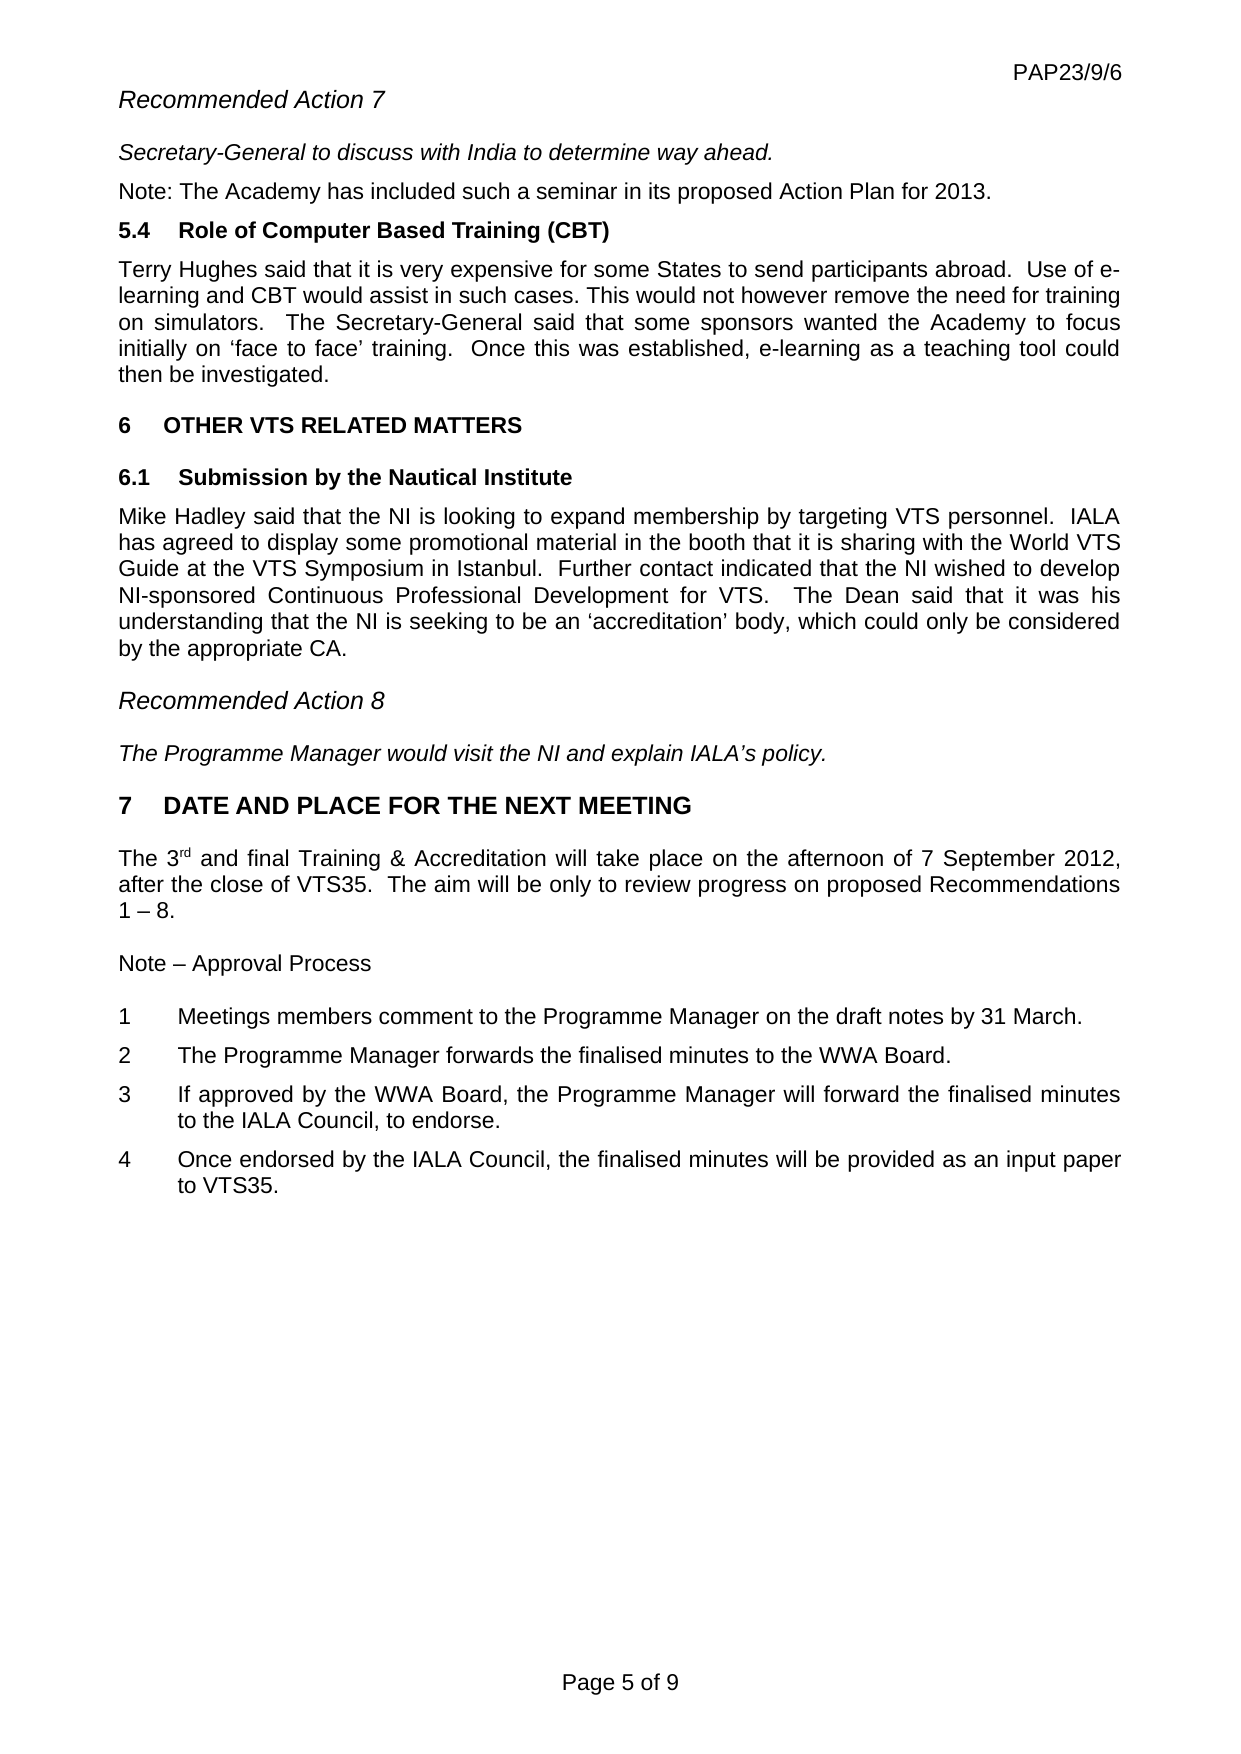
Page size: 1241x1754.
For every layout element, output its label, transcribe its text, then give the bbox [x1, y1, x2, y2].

text Terry Hughes said that it is very expensive for some States to send participants abroad. Use of e-learning and CBT would assist in such cases. This would not however remove the need for training on simulators. The Secretary-General said that some sponsors wanted the Academy to focus initially on ‘face to face’ training. Once this was established, e-learning as a teaching tool could then be investigated. [118, 256, 1122, 387]
text Recommended Action 8 [118, 686, 1122, 714]
text Mike Hadley said that the NI is looking to expand membership by targeting VTS personnel. IALA has agreed to display some promotional material in the booth that it is sharing with the World VTS Guide at the VTS Symposium in Istanbul. Further contact indicated that the NI wished to develop NI-sponsored Continuous Professional Development for VTS. The Dean said that it was his understanding that the NI is seeking to be an ‘accreditation’ body, which could only be considered by the appropriate CA. [118, 503, 1122, 661]
text Note: The Academy has included such a seminar in its proposed Action Plan for 2013. [118, 178, 1122, 204]
list If approved by the WWA Board, the Programme Manager will forward the finalised minutes to the IALA Council, to endorse. [118, 1081, 1122, 1133]
subtitle Other VTS ReLated Matters [118, 412, 1122, 439]
subtitle Role of Computer Based Training (CBT) [118, 217, 1122, 243]
text The Programme Manager would visit the NI and explain IALA’s policy. [118, 739, 1122, 766]
text Note – Approval Process [118, 950, 1122, 976]
text Secretary-General to discuss with India to determine way ahead. [118, 139, 1122, 166]
subtitle Date and place for the next meeting [118, 791, 1122, 820]
list The Programme Manager forwards the finalised minutes to the WWA Board. [118, 1042, 1122, 1068]
text Recommended Action 7 [118, 85, 1122, 114]
text The 3rd and final Training & Accreditation will take place on the afternoon of 7 September 2012, after the close of VTS35. The aim will be only to review progress on proposed Recommendations 1 – 8. [118, 845, 1122, 924]
list Meetings members comment to the Programme Manager on the draft notes by 31 March. [118, 1003, 1122, 1029]
list Once endorsed by the IALA Council, the finalised minutes will be provided as an input paper to VTS35. [118, 1146, 1122, 1198]
subtitle Submission by the Nautical Institute [118, 464, 1122, 490]
